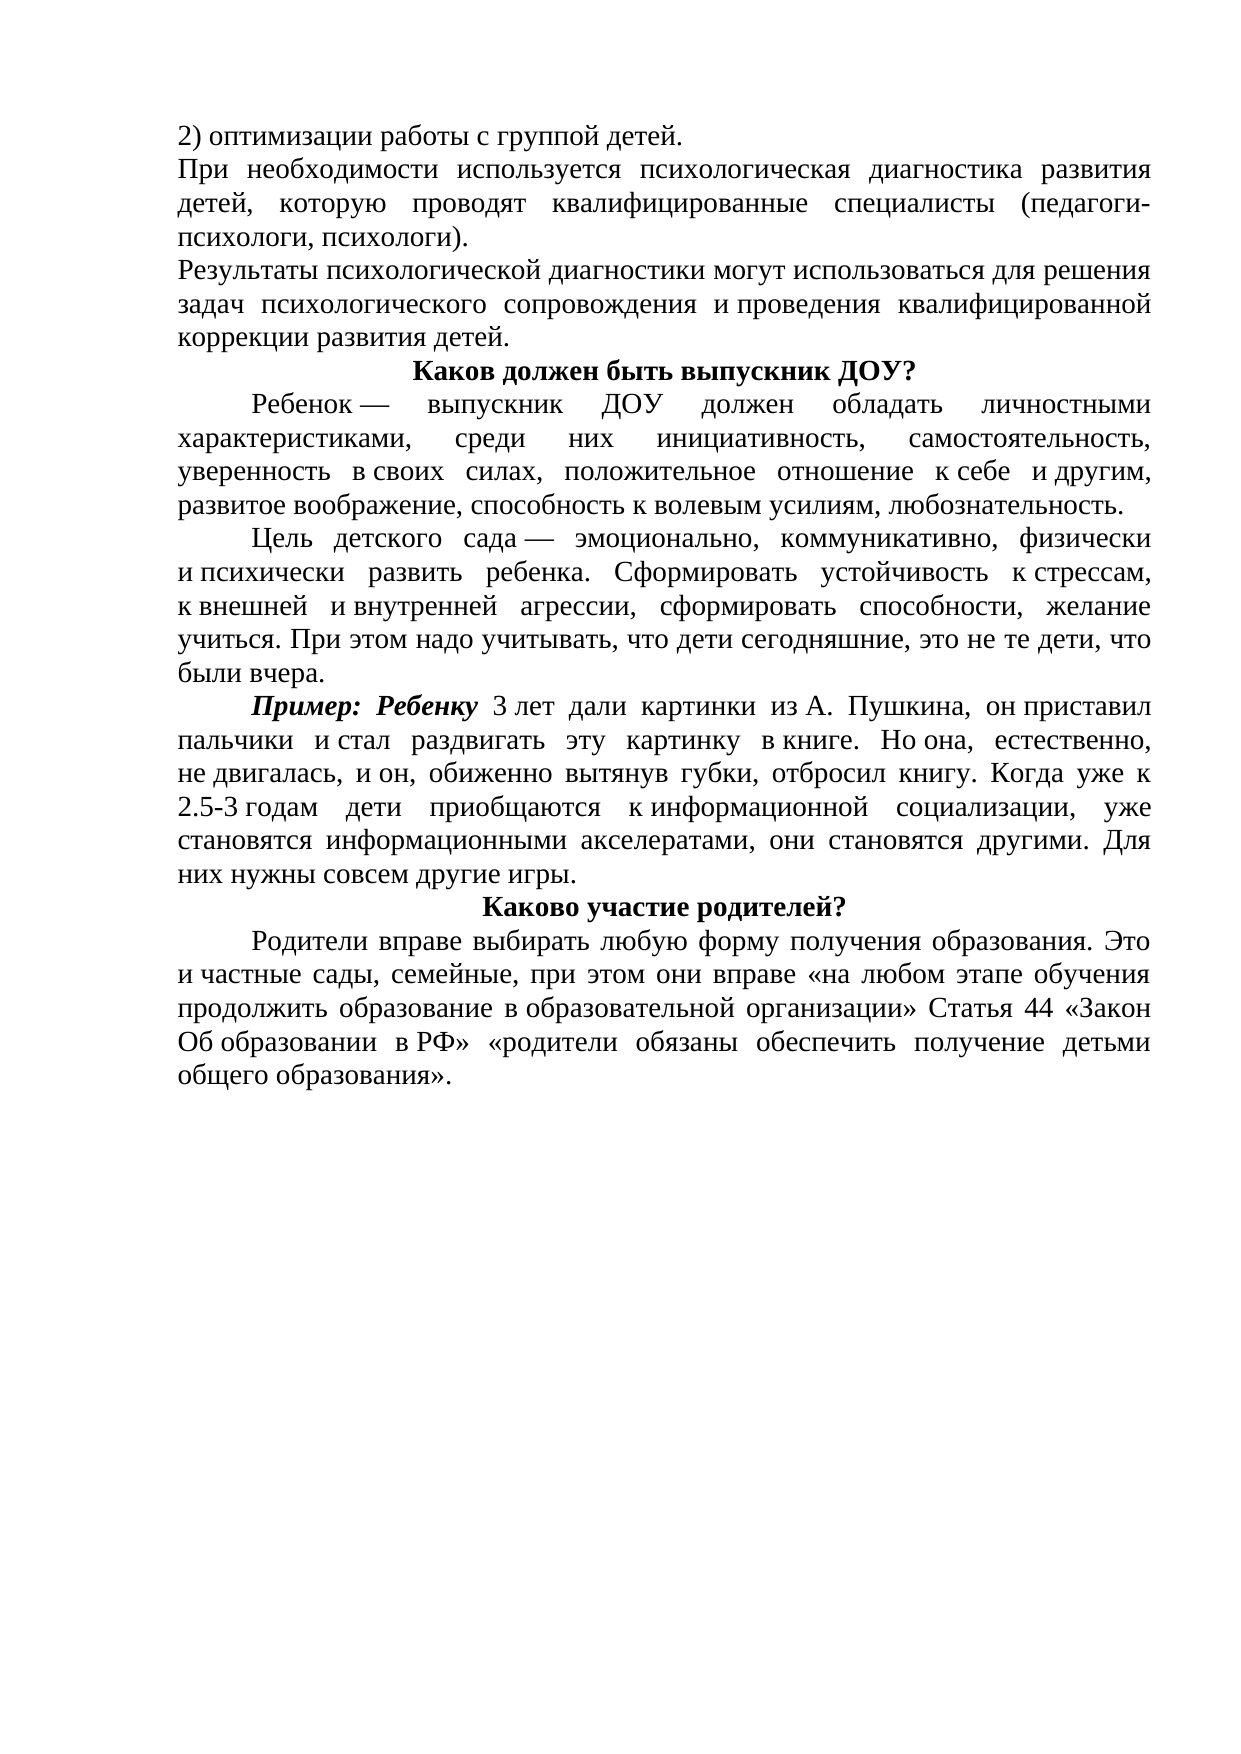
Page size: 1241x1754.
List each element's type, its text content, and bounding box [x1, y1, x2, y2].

text Каково участие родителей? [177, 889, 1152, 923]
text Каков должен быть выпускник ДОУ? [177, 353, 1152, 386]
text Цель детского сада — эмоционально, коммуникативно, физически и психически развить ребенка. Сформировать устойчивость к стрессам, к внешней и внутренней агрессии, сформировать способности, желание учиться. При этом надо учитывать, что дети сегодняшние, это не те дети, что были вчера. [177, 521, 1152, 688]
text 2) оптимизации работы с группой детей. [177, 118, 1152, 152]
text Родители вправе выбирать любую форму получения образования. Это и частные сады, семейные, при этом они вправе «на любом этапе обучения продолжить образование в образовательной организации» Статья 44 «Закон Об образовании в РФ» «родители обязаны обеспечить получение детьми общего образования». [177, 923, 1152, 1091]
text Результаты психологической диагностики могут использоваться для решения задач психологического сопровождения и проведения квалифицированной коррекции развития детей. [177, 252, 1152, 353]
text Ребенок — выпускник ДОУ должен обладать личностными характеристиками, среди них инициативность, самостоятельность, уверенность в своих силах, положительное отношение к себе и другим, развитое воображение, способность к волевым усилиям, любознательность. [177, 386, 1152, 521]
text При необходимости используется психологическая диагностика развития детей, которую проводят квалифицированные специалисты (педагоги-психологи, психологи). [177, 152, 1152, 252]
text Пример: Ребенку 3 лет дали картинки из А. Пушкина, он приставил пальчики и стал раздвигать эту картинку в книге. Но она, естественно, не двигалась, и он, обиженно вытянув губки, отбросил книгу. Когда уже к 2.5-3 годам дети приобщаются к информационной социализации, уже становятся информационными акселератами, они становятся другими. Для них нужны совсем другие игры. [177, 688, 1152, 889]
